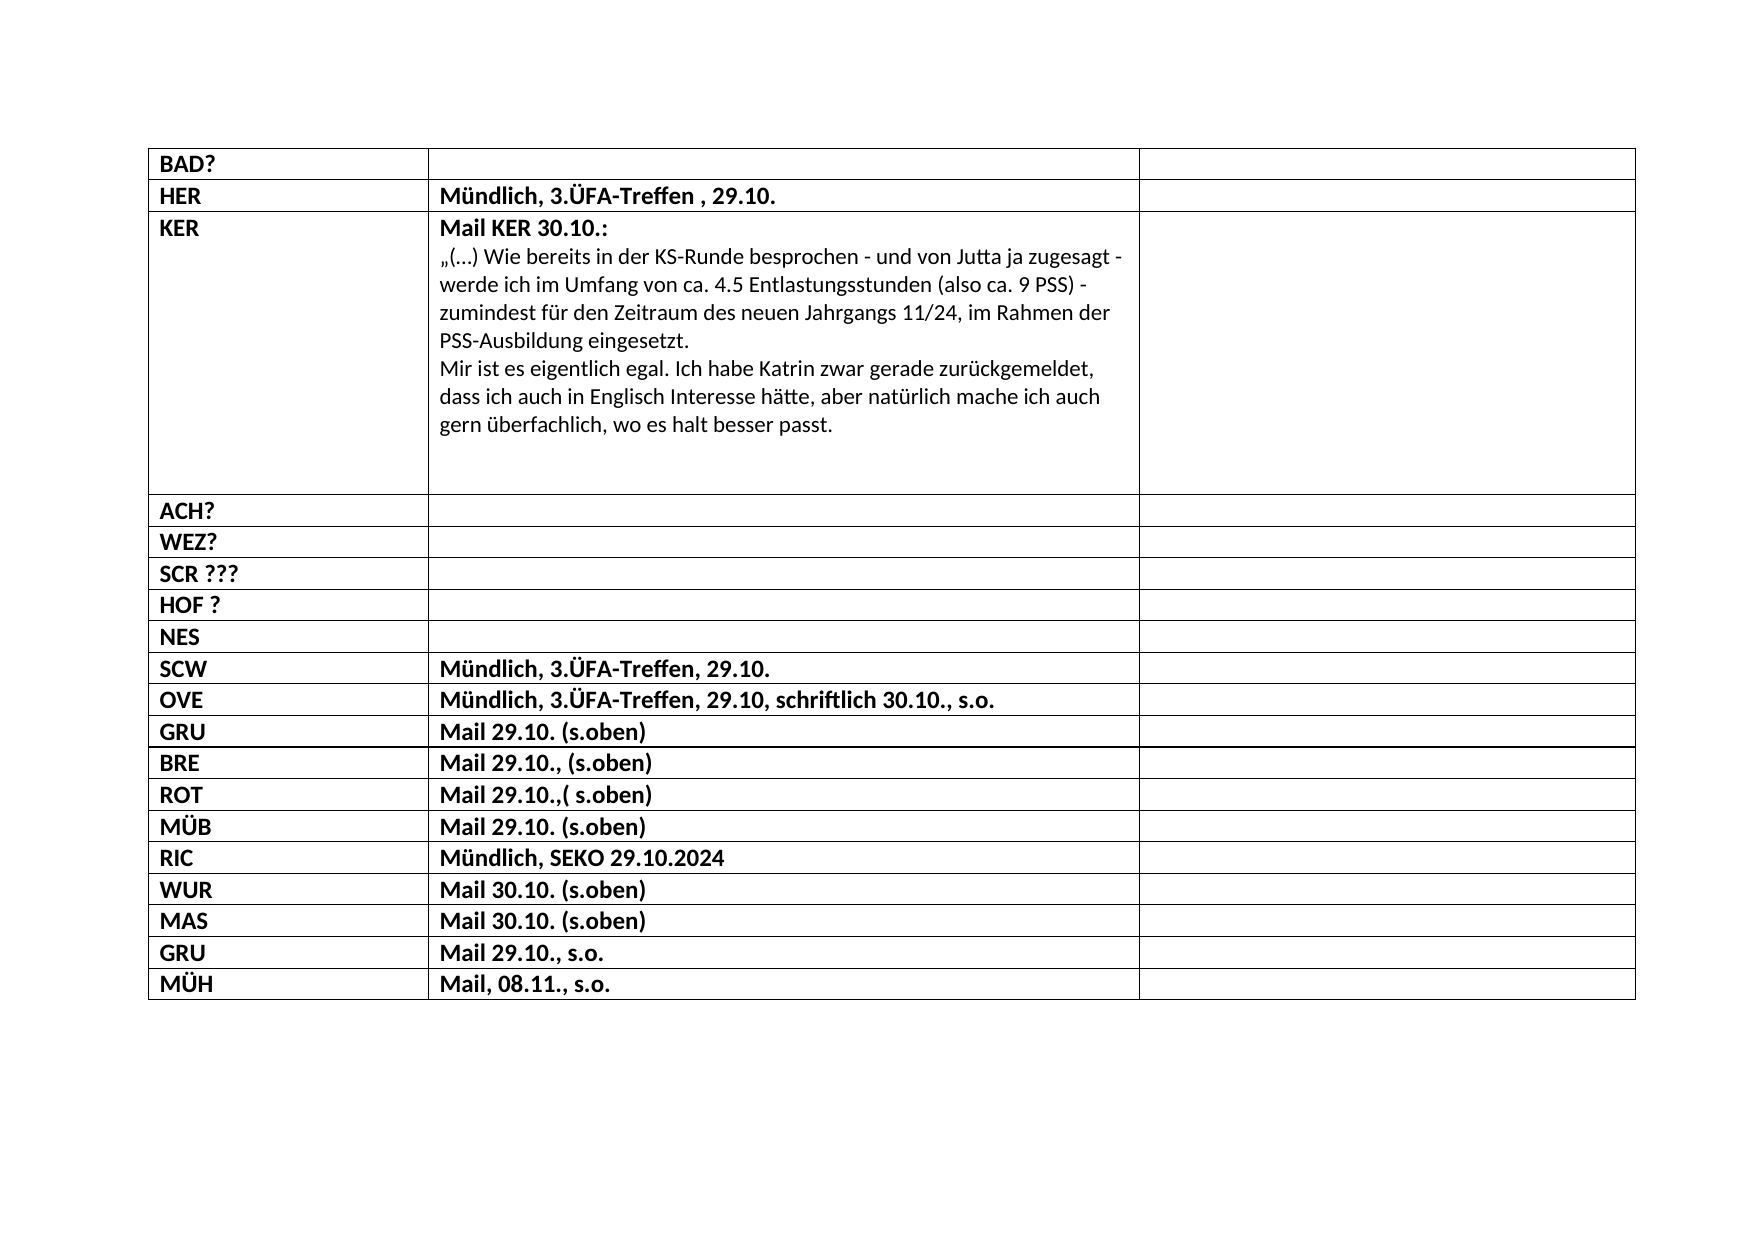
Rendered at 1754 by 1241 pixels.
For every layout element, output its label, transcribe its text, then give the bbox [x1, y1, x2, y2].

table_cell Mail 29.10., s.o. [429, 937, 1139, 967]
table_cell Mündlich, SEKO 29.10.2024 [429, 842, 1139, 873]
table_cell ROT [149, 779, 428, 809]
table_cell Mail 29.10.,( s.oben) [429, 779, 1139, 809]
table_cell Mail 29.10. (s.oben) [429, 811, 1139, 841]
table_cell [1140, 779, 1635, 809]
table_cell GRU [149, 937, 428, 967]
table_cell [1140, 684, 1635, 715]
table_cell [1140, 937, 1635, 967]
table_cell [1140, 590, 1635, 620]
table_cell RIC [149, 842, 428, 873]
table_cell [1140, 558, 1635, 589]
table_cell HER [149, 180, 428, 211]
table_cell [429, 558, 1139, 589]
table_cell GRU [149, 716, 428, 746]
table_cell [1140, 180, 1635, 211]
table_cell ACH? [149, 495, 428, 526]
table_cell [1140, 212, 1635, 494]
table_cell [1140, 495, 1635, 526]
table_cell [429, 149, 1139, 179]
table_cell Mail 30.10. (s.oben) [429, 905, 1139, 936]
table_cell Mail KER 30.10.: „(…) Wie bereits in der KS-Runde besprochen - und von Jutta ja zugesagt - werde ich im Umfang von ca. 4.5 Entlastungsstunden (also ca. 9 PSS) - zumindest für den Zeitraum des neuen Jahrgangs 11/24, im Rahmen der PSS-Ausbildung eingesetzt. Mir ist es eigentlich egal. Ich habe Katrin zwar gerade zurückgemeldet, dass ich auch in Englisch Interesse hätte, aber natürlich mache ich auch gern überfachlich, wo es halt besser passt. [429, 212, 1139, 494]
table_cell [1140, 811, 1635, 841]
table_cell [429, 621, 1139, 652]
table_cell [429, 495, 1139, 526]
table_cell [1140, 842, 1635, 873]
table_cell NES [149, 621, 428, 652]
table_cell KER [149, 212, 428, 494]
table_cell [1140, 653, 1635, 683]
table_cell Mündlich, 3.ÜFA-Treffen , 29.10. [429, 180, 1139, 211]
table_cell WEZ? [149, 527, 428, 557]
table_cell Mail, 08.11., s.o. [429, 969, 1139, 999]
table_cell [1140, 149, 1635, 179]
table_cell [429, 527, 1139, 557]
table_cell BRE [149, 748, 428, 778]
table_cell MAS [149, 905, 428, 936]
table_cell [1140, 874, 1635, 904]
table_cell [1140, 969, 1635, 999]
table_cell Mail 30.10. (s.oben) [429, 874, 1139, 904]
table_cell [1140, 527, 1635, 557]
table_cell [1140, 716, 1635, 746]
table_cell MÜH [149, 969, 428, 999]
table_cell Mündlich, 3.ÜFA-Treffen, 29.10. [429, 653, 1139, 683]
table_cell WUR [149, 874, 428, 904]
table_cell SCW [149, 653, 428, 683]
table_cell [1140, 748, 1635, 778]
table_cell [1140, 905, 1635, 936]
table_cell SCR ??? [149, 558, 428, 589]
table_cell Mail 29.10., (s.oben) [429, 748, 1139, 778]
table_cell [429, 590, 1139, 620]
table_cell HOF ? [149, 590, 428, 620]
table_cell BAD? [149, 149, 428, 179]
table_cell Mail 29.10. (s.oben) [429, 716, 1139, 746]
table_cell [1140, 621, 1635, 652]
table_cell OVE [149, 684, 428, 715]
table_cell MÜB [149, 811, 428, 841]
table_cell Mündlich, 3.ÜFA-Treffen, 29.10, schriftlich 30.10., s.o. [429, 684, 1139, 715]
